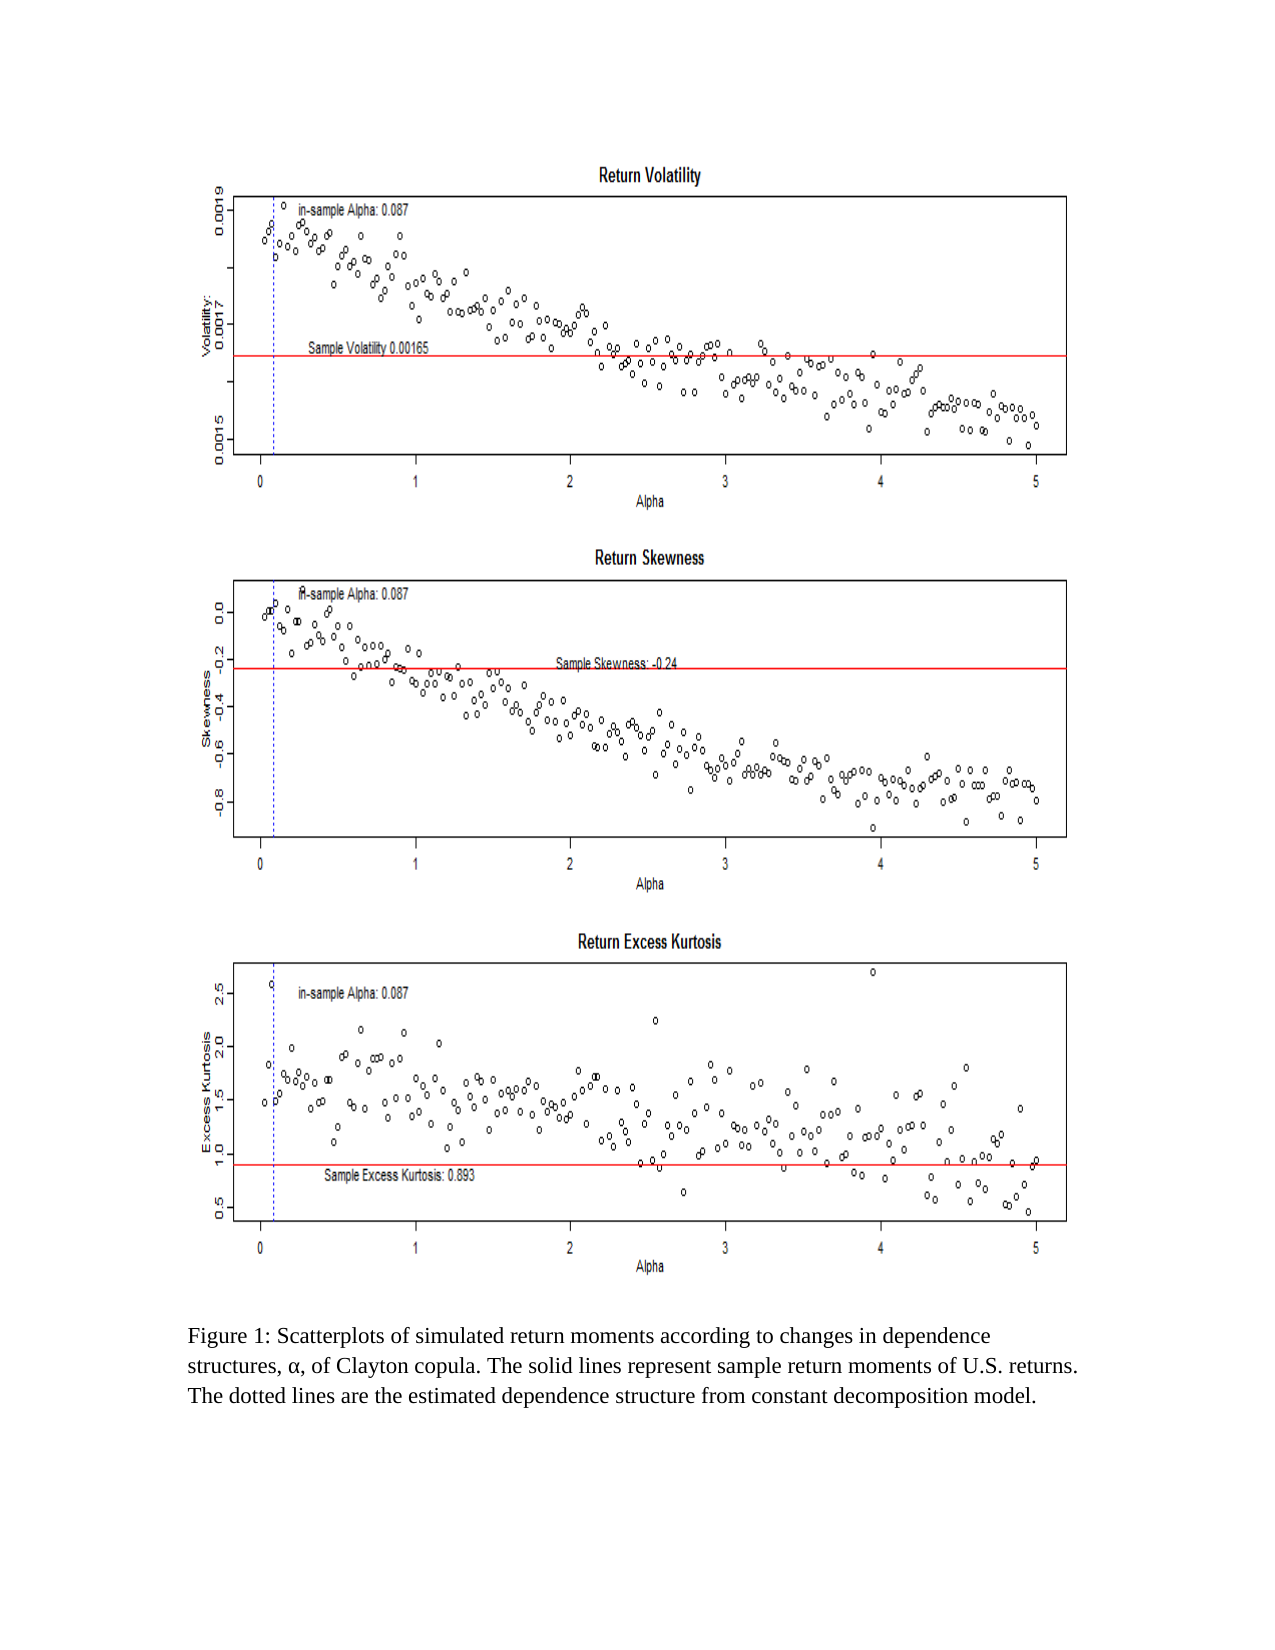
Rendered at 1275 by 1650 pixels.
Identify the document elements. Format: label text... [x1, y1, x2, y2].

text Figure 1: Scatterplots of simulated return moments according to changes in dependence structures, α, of Clayton copula. The solid lines represent sample return moments of U.S. returns. The dotted lines are the estimated dependence structure from constant decomposition model. [187, 1322, 1087, 1409]
picture [189, 150, 1086, 1298]
